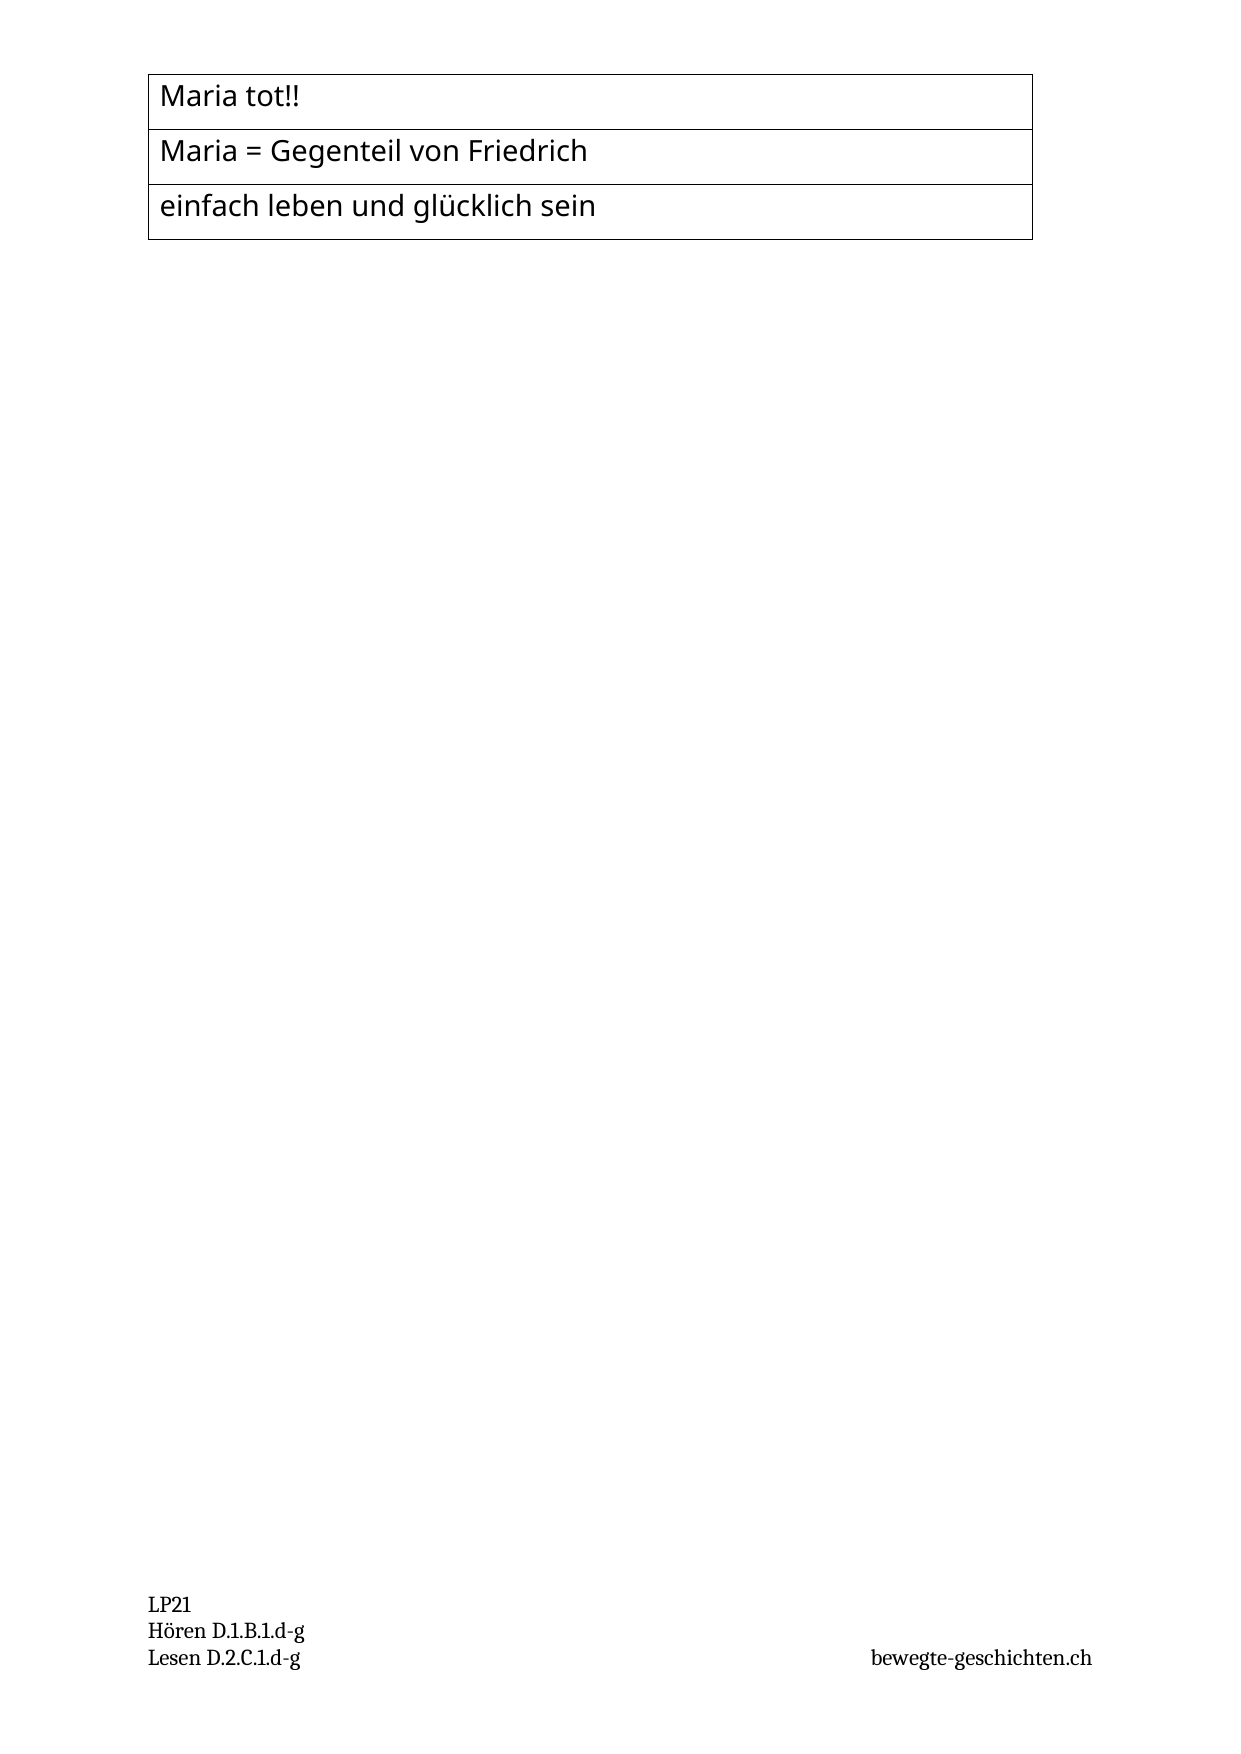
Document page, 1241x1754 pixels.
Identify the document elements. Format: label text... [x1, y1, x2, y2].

table_cell einfach leben und glücklich sein [149, 185, 1032, 239]
table_cell Maria = Gegenteil von Friedrich [149, 130, 1032, 184]
table_cell Maria tot!! [149, 75, 1032, 129]
